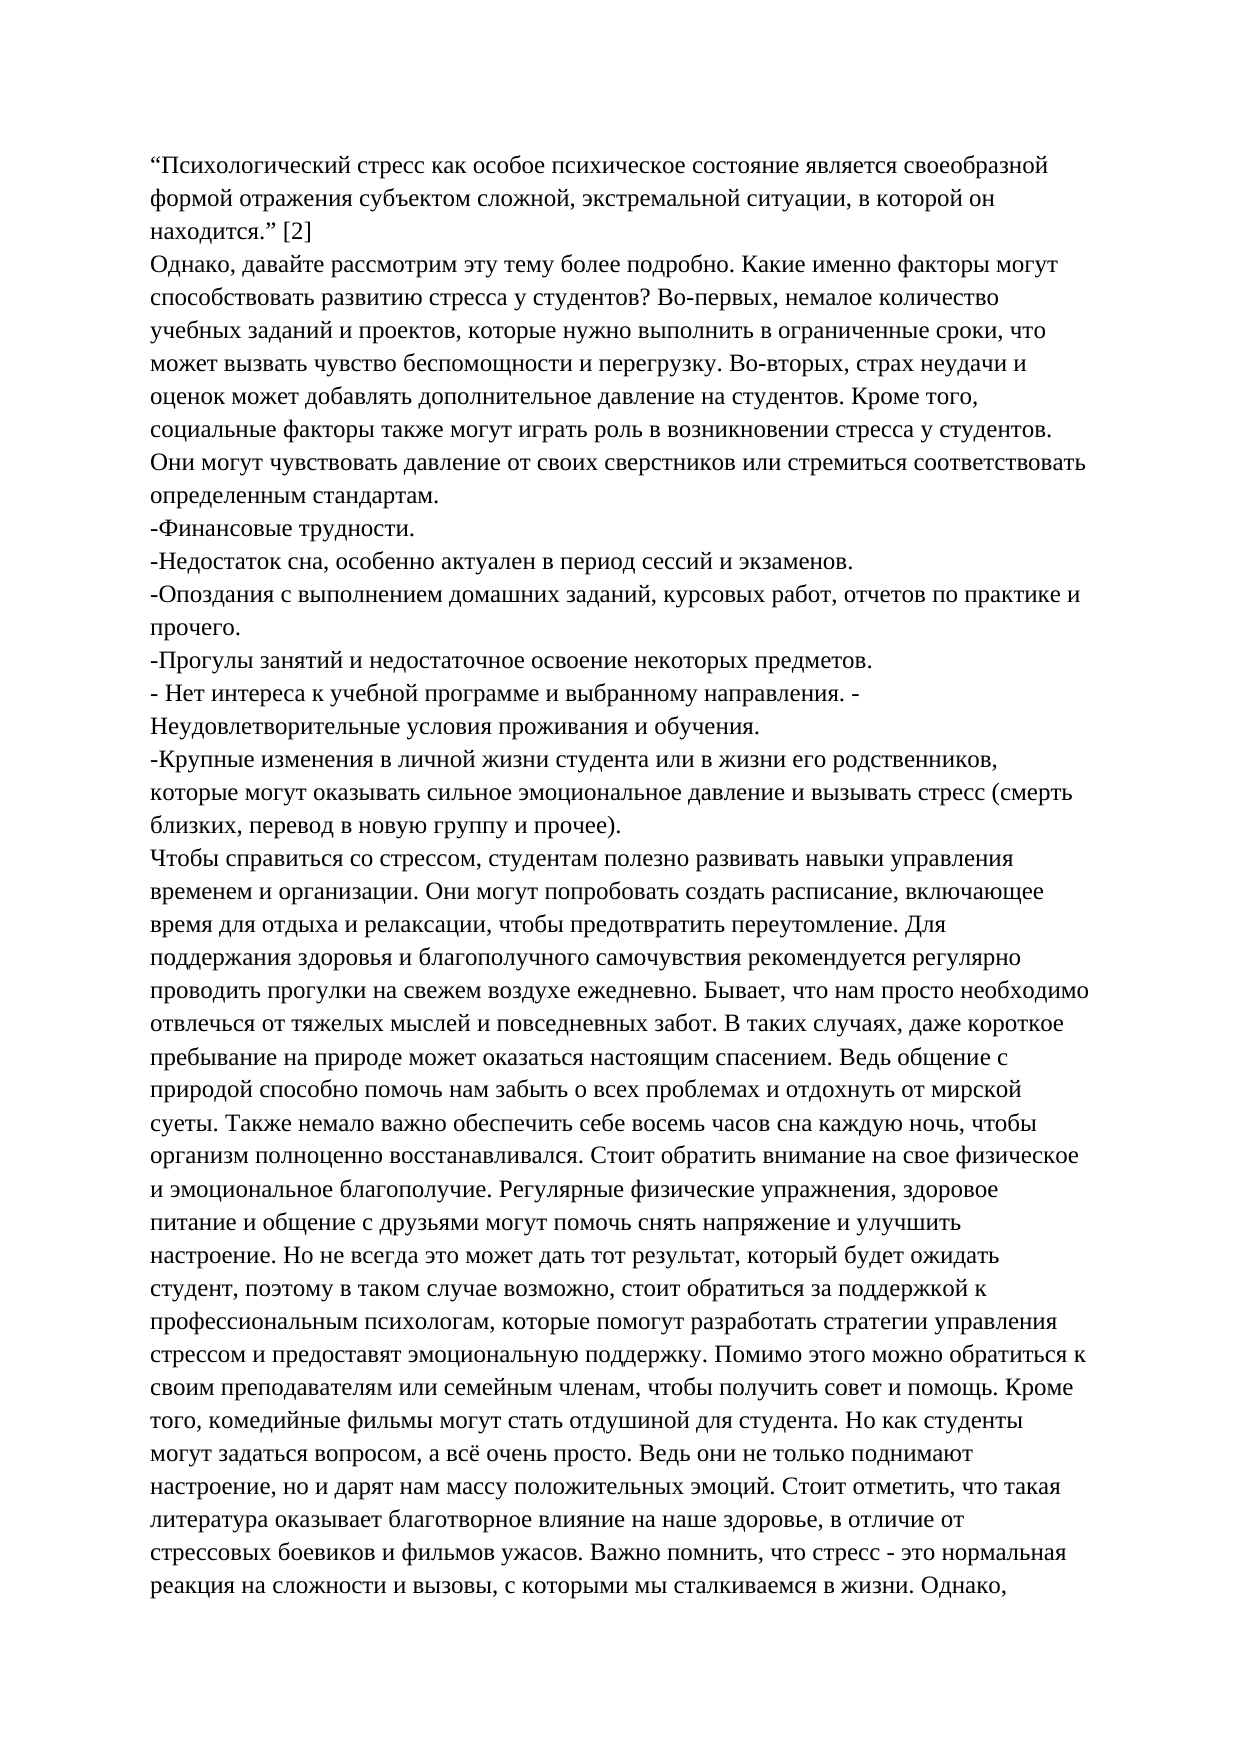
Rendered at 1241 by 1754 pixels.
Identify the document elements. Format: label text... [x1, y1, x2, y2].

text Однако, давайте рассмотрим эту тему более подробно. Какие именно факторы могут способствовать развитию стресса у студентов? Во-первых, немалое количество учебных заданий и проектов, которые нужно выполнить в ограниченные сроки, что может вызвать чувство беспомощности и перегрузку. Во-вторых, страх неудачи и оценок может добавлять дополнительное давление на студентов. Кроме того, социальные факторы также могут играть роль в возникновении стресса у студентов. Они могут чувствовать давление от своих сверстников или стремиться соответствовать определенным стандартам. [150, 249, 1090, 509]
text -Опоздания с выполнением домашних заданий, курсовых работ, отчетов по практике и прочего. [150, 579, 1090, 641]
text -Прогулы занятий и недостаточное освоение некоторых предметов. [150, 645, 1090, 674]
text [150, 150, 1090, 245]
text -Финансовые трудности. [150, 513, 1090, 542]
text -Недостаток сна, особенно актуален в период сессий и экзаменов. [150, 546, 1090, 575]
text -Крупные изменения в личной жизни студента или в жизни его родственников, которые могут оказывать сильное эмоциональное давление и вызывать стресс (смерть близких, перевод в новую группу и прочее). [150, 744, 1090, 839]
text - Нет интереса к учебной программе и выбранному направления. -Неудовлетворительные условия проживания и обучения. [150, 678, 1090, 740]
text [150, 843, 1090, 1599]
